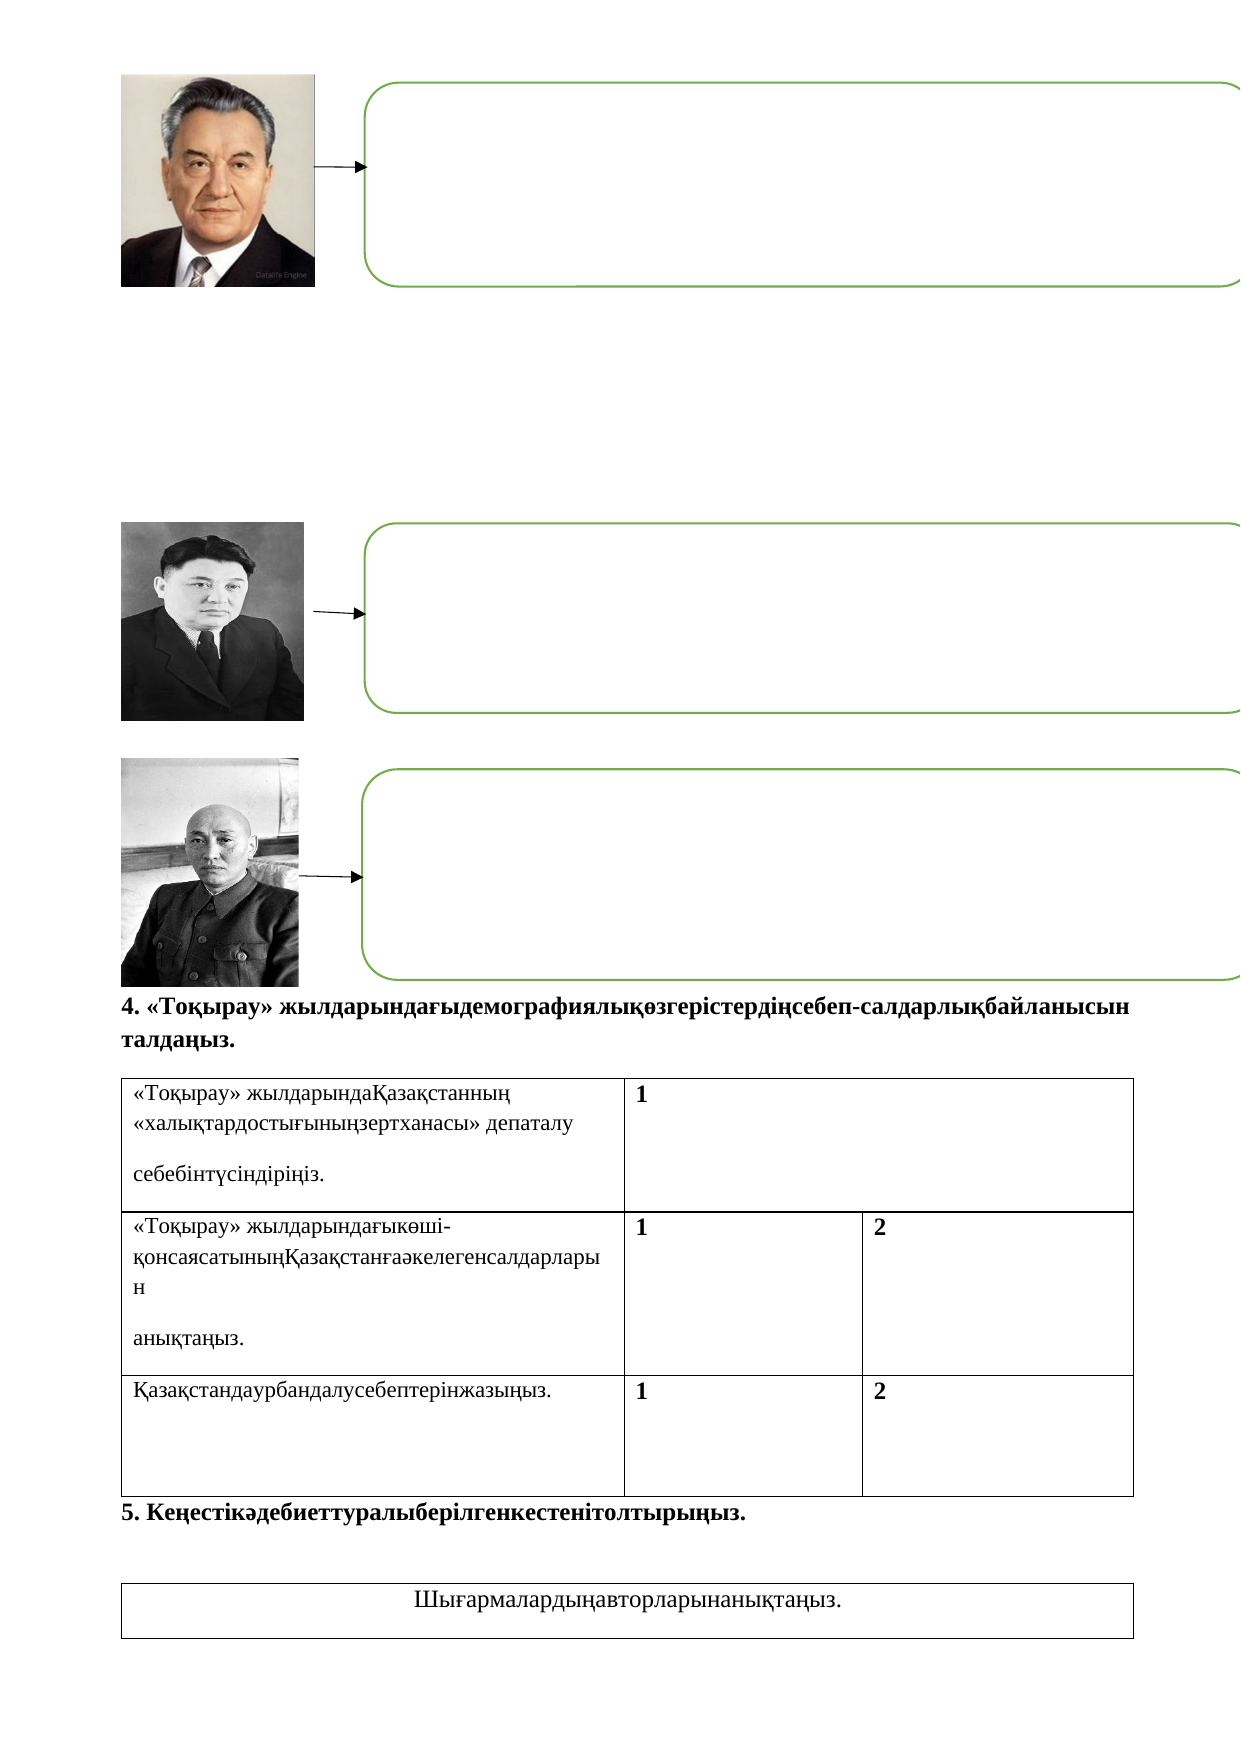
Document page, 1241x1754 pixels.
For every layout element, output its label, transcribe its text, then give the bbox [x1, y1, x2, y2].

table_cell 2 [863, 1376, 1133, 1496]
list 4. «Тоқырау» жылдарындағыдемографиялықөзгерістердіңсебеп-салдарлықбайланысын [121, 991, 1134, 1020]
table_header Шығармалардыңавторларынанықтаңыз. [122, 1584, 1133, 1637]
table_cell Қазақстандаурбандалусебептерінжазыңыз. [122, 1376, 624, 1496]
table_cell 1 [625, 1213, 862, 1375]
table_cell 2 [863, 1213, 1133, 1375]
table_cell 1 [625, 1376, 862, 1496]
picture [121, 73, 315, 287]
list талдаңыз. [121, 1024, 1134, 1053]
list 5. Кеңестікәдебиеттуралыберілгенкестенітолтырыңыз. [121, 1497, 1134, 1558]
table_header «Тоқырау» жылдарындаҚазақстанның «халықтардостығыныңзертханасы» депаталу себебінтүсіндіріңіз. [122, 1079, 624, 1211]
table_cell «Тоқырау» жылдарындағыкөші-қонсаясатыныңҚазақстанғаәкелегенсалдарларын анықтаңыз. [122, 1213, 624, 1375]
table_header 1 [625, 1079, 1133, 1211]
picture [121, 758, 299, 987]
picture [121, 522, 304, 721]
